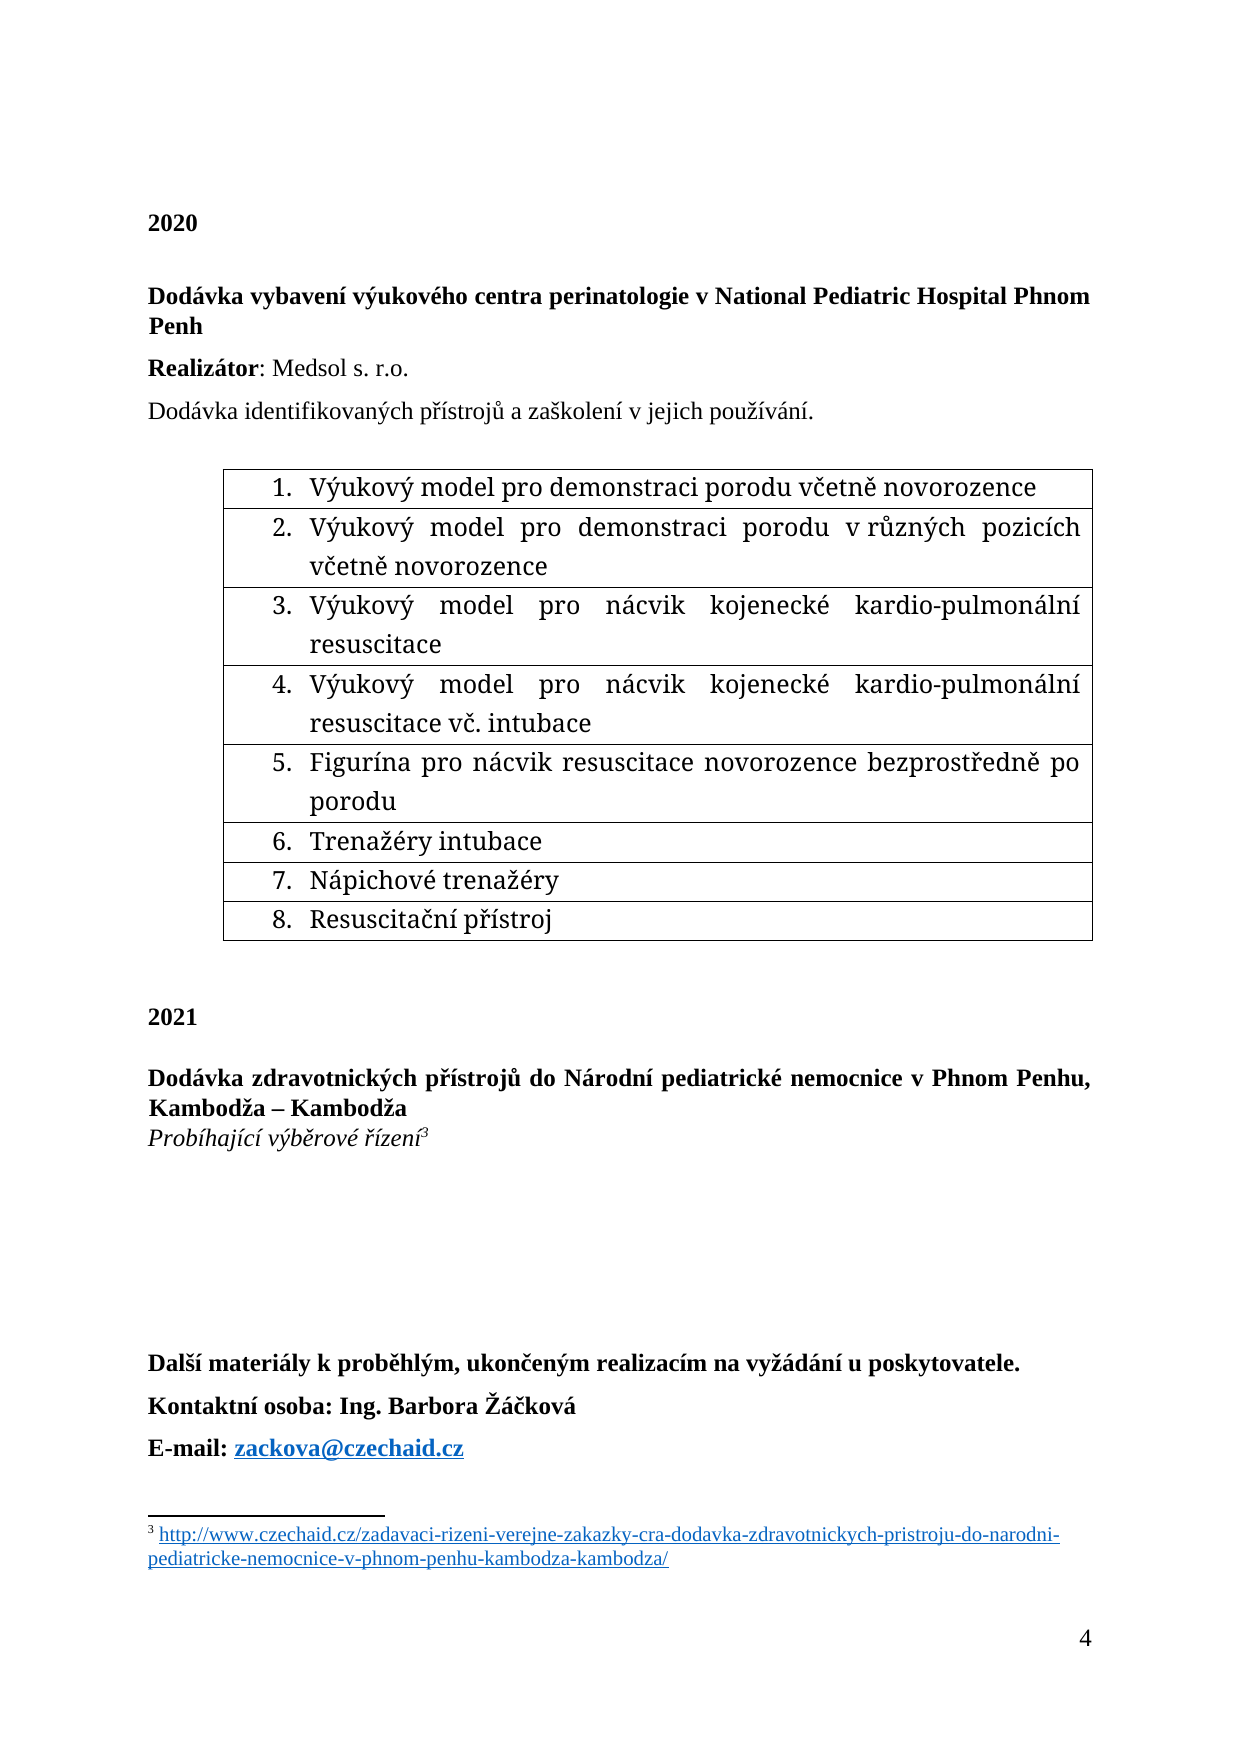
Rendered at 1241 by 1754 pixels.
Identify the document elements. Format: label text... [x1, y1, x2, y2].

table_cell Resuscitační přístroj [224, 902, 1092, 940]
table_cell Výukový model pro demonstraci porodu v různých pozicích včetně novorozence [224, 509, 1092, 587]
table_cell Figurína pro nácvik resuscitace novorozence bezprostředně po porodu [224, 745, 1092, 822]
text 2021 [148, 1002, 1091, 1031]
table_header Výukový model pro demonstraci porodu včetně novorozence [224, 470, 1092, 508]
table_cell Výukový model pro nácvik kojenecké kardio-pulmonální resuscitace [224, 588, 1092, 665]
text Realizátor: Medsol s. r.o. [148, 353, 1091, 382]
text 2020 [148, 208, 1091, 237]
text E-mail: zackova@czechaid.cz [148, 1433, 1091, 1462]
text Probíhající výběrové řízení [148, 1123, 1091, 1152]
table_cell Výukový model pro nácvik kojenecké kardio-pulmonální resuscitace vč. intubace [224, 666, 1092, 744]
table_cell Trenažéry intubace [224, 823, 1092, 862]
text Dodávka vybavení výukového centra perinatologie v National Pediatric Hospital Phnom Penh [148, 281, 1091, 340]
text Kontaktní osoba: Ing. Barbora Žáčková [148, 1391, 1091, 1419]
text Dodávka zdravotnických přístrojů do Národní pediatrické nemocnice v Phnom Penhu, Kambodža – Kambodža [148, 1063, 1091, 1122]
table_cell Nápichové trenažéry [224, 863, 1092, 901]
text Další materiály k proběhlým, ukončeným realizacím na vyžádání u poskytovatele. [148, 1348, 1091, 1377]
text Dodávka identifikovaných přístrojů a zaškolení v jejich používání. [148, 396, 1091, 425]
